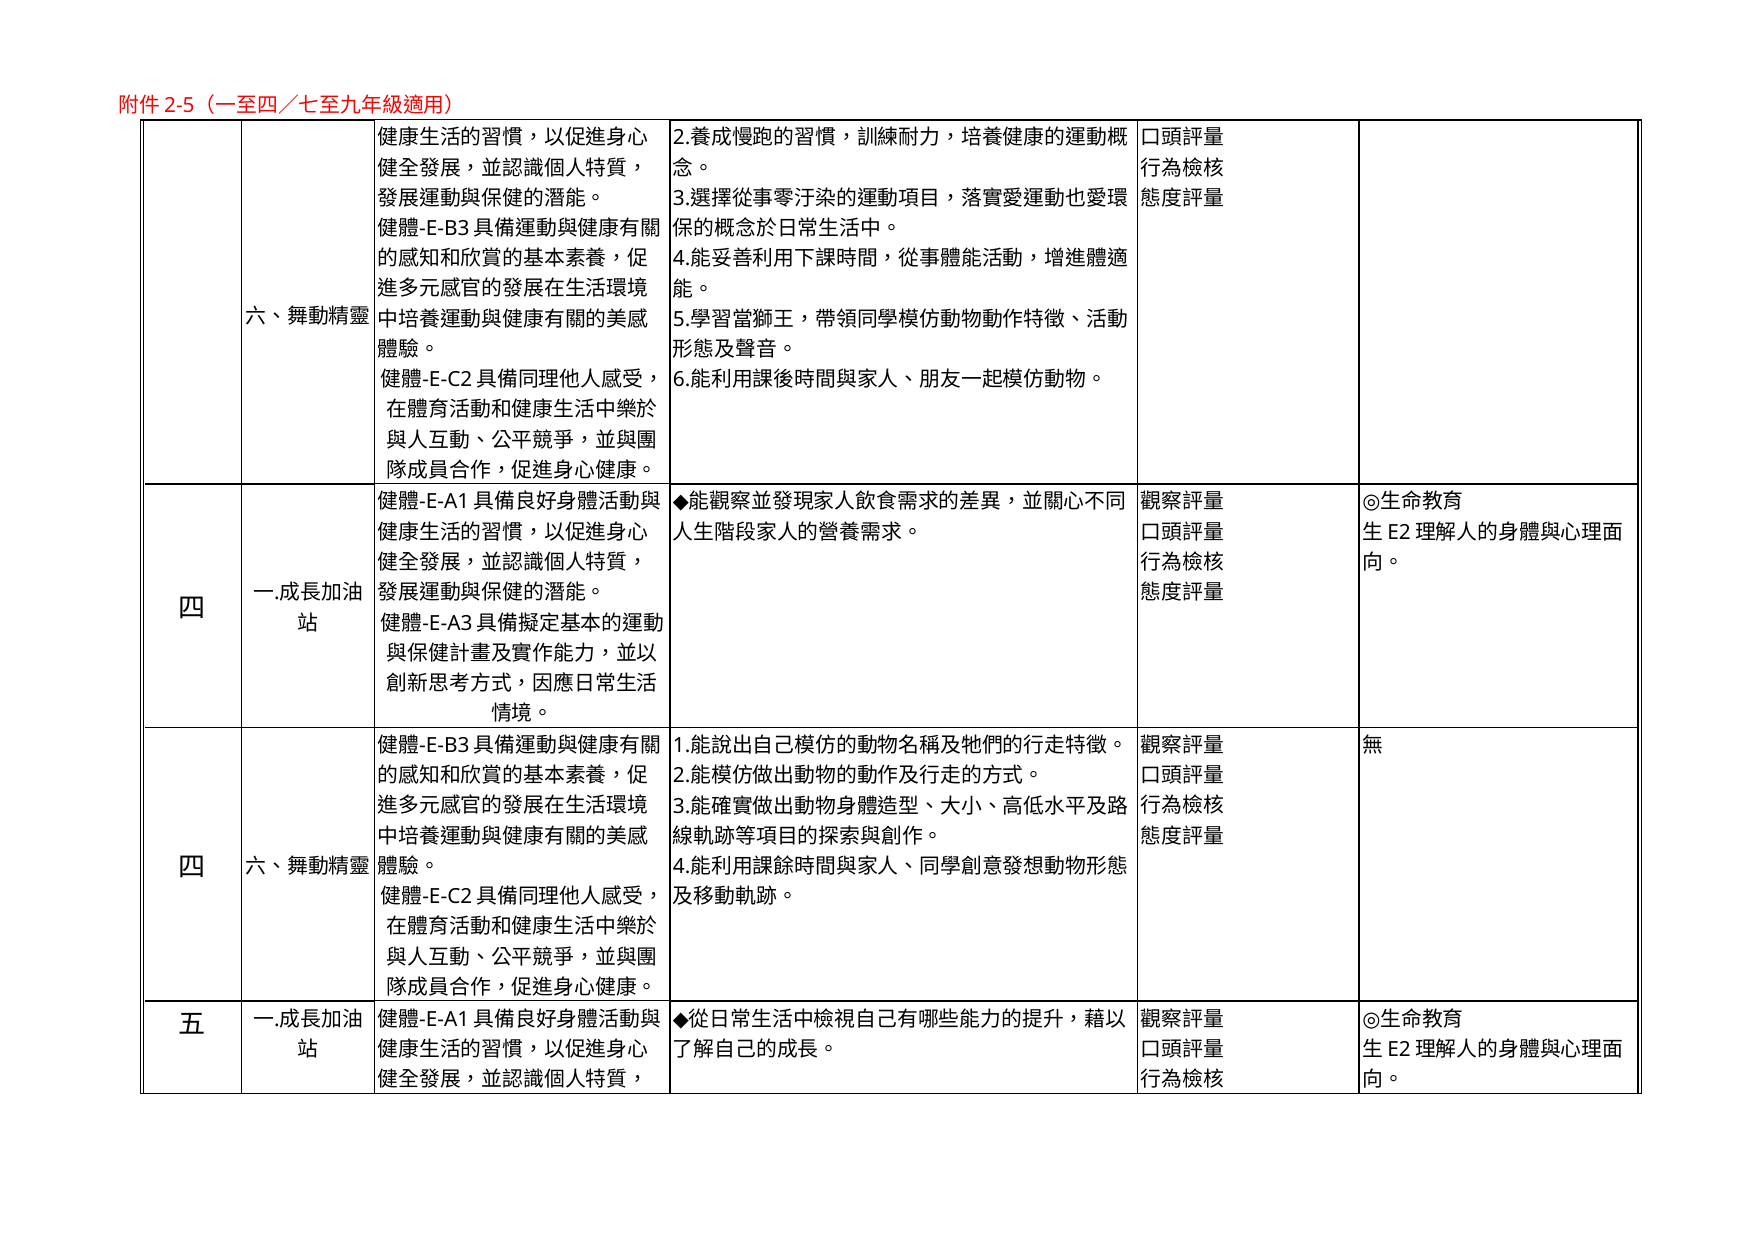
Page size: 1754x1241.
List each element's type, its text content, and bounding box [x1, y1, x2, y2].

table_cell 五、愛運動也愛環保 六、舞動精靈 [242, 121, 374, 483]
table_cell 觀察評量 口頭評量 行為檢核 態度評量 [1138, 1002, 1358, 1093]
table_cell ◎生命教育 生E2理解人的身體與心理面向。 [1360, 485, 1637, 727]
table_cell 1.能說出自己模仿的動物名稱及牠們的行走特徵。 2.能模仿做出動物的動作及行走的方式。 3.能確實做出動物身體造型、大小、高低水平及路線軌跡等項目的探索與創作。 4.能利用課餘時間與家人、同學創意發想動物形態及移動軌跡。 [671, 728, 1137, 1000]
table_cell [671, 121, 1137, 483]
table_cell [671, 1002, 1137, 1093]
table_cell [375, 120, 669, 483]
table_cell 無 [1360, 121, 1637, 483]
table_cell 觀察評量 口頭評量 行為檢核 態度評量 [1138, 121, 1358, 483]
table_cell 無 [1360, 728, 1637, 1000]
table_cell 健體-E-B3具備運動與健康有關的感知和欣賞的基本素養，促進多元感官的發展在生活環境中培養運動與健康有關的美感體驗。 健體-E-C2具備同理他人感受，在體育活動和健康生活中樂於與人互動、公平競爭，並與團隊成員合作，促進身心健康。 [375, 728, 669, 1000]
table_cell 一.成長加油站 [242, 485, 374, 727]
table_cell 健體-E-A1具備良好身體活動與健康生活的習慣，以促進身心健全發展，並認識個人特質，發展運動與保健的潛能。 健體-E-A3具備擬定基本的運動與保健計畫及實作能力，並以創新思考方式，因應日常生活情境。 [375, 484, 669, 727]
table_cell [1360, 1002, 1637, 1093]
table_cell 三 [144, 121, 241, 483]
table_cell 觀察評量 口頭評量 行為檢核 態度評量 [1138, 485, 1358, 727]
table_cell 四 [144, 728, 241, 1000]
table_cell 六、舞動精靈 [242, 728, 374, 1000]
table_cell 觀察評量 口頭評量 行為檢核 態度評量 [1138, 728, 1358, 1000]
table_cell 一.成長加油站 [242, 1002, 374, 1093]
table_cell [375, 1001, 669, 1093]
table_cell ◆能觀察並發現家人飲食需求的差異，並關心不同人生階段家人的營養需求。 [671, 485, 1137, 727]
table_cell 五 [144, 1001, 241, 1093]
table_cell 四 [144, 484, 241, 727]
